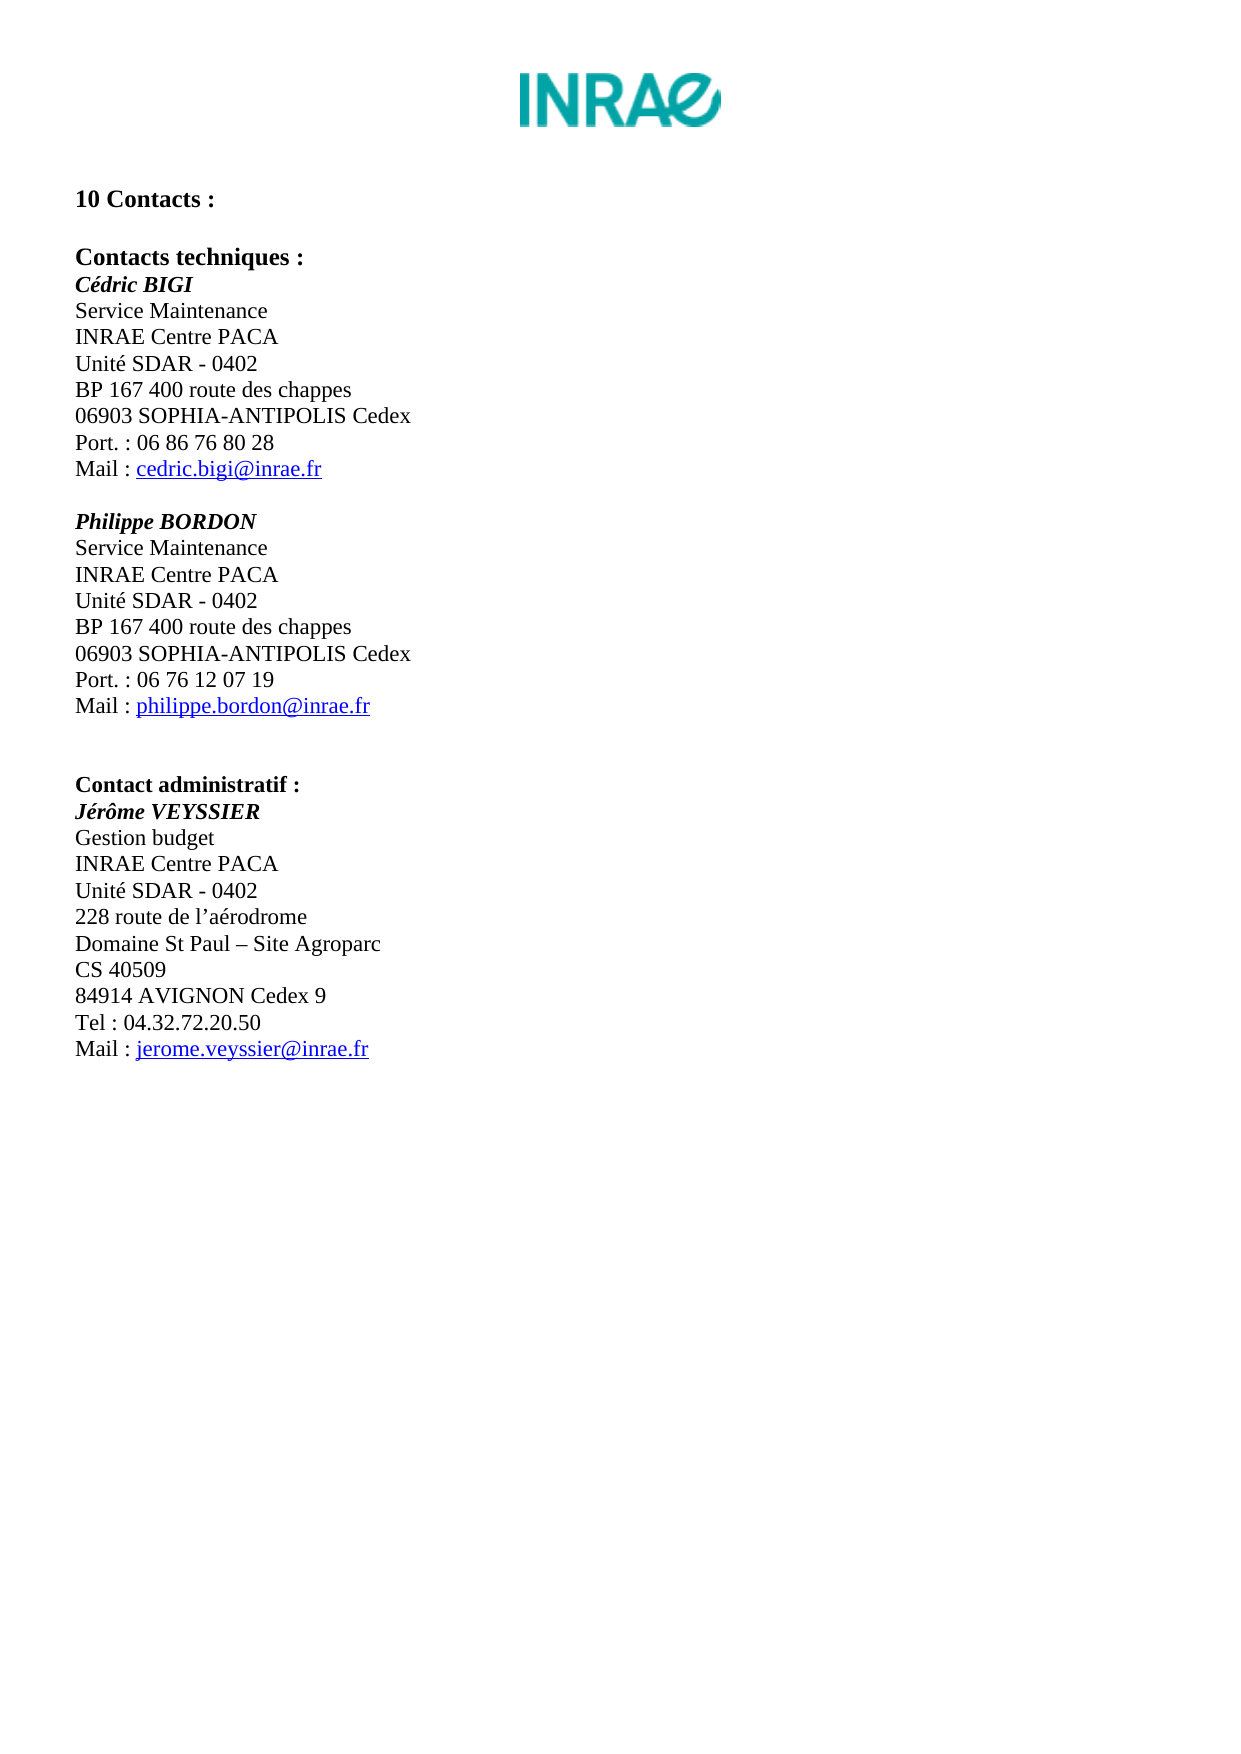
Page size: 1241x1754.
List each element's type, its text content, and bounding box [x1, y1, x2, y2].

text Service Maintenance [75, 297, 1165, 323]
text 228 route de l’aérodrome [75, 903, 1165, 929]
text Cédric BIGI [75, 271, 1165, 297]
text Mail : philippe.bordon@inrae.fr [75, 692, 1165, 719]
text Contact administratif : [75, 771, 1165, 798]
text 10 Contacts : [75, 184, 1165, 213]
text 84914 AVIGNON Cedex 9 [75, 982, 1165, 1009]
text Tel : 04.32.72.20.50 [75, 1009, 1165, 1035]
text Mail : cedric.bigi@inrae.fr [75, 455, 1165, 482]
text Mail : jerome.veyssier@inrae.fr [75, 1035, 1165, 1061]
text 06903 SOPHIA-ANTIPOLIS Cedex [75, 640, 1165, 666]
text Service Maintenance [75, 534, 1165, 561]
text Contacts techniques : [75, 242, 1165, 271]
text Unité SDAR - 0402 [75, 587, 1165, 613]
picture [520, 73, 721, 127]
text INRAE Centre PACA [75, 561, 1165, 587]
text INRAE Centre PACA [75, 323, 1165, 350]
text Unité SDAR - 0402 [75, 350, 1165, 376]
text Unité SDAR - 0402 [75, 877, 1165, 903]
text Gestion budget [75, 824, 1165, 851]
text CS 40509 [75, 956, 1165, 982]
text Jérôme VEYSSIER [75, 798, 1165, 824]
text 06903 SOPHIA-ANTIPOLIS Cedex [75, 402, 1165, 429]
text BP 167 400 route des chappes [75, 376, 1165, 402]
text Port. : 06 86 76 80 28 [75, 429, 1165, 455]
text BP 167 400 route des chappes [75, 613, 1165, 640]
text Domaine St Paul – Site Agroparc [75, 929, 1165, 956]
text Philippe BORDON [75, 508, 1165, 534]
text INRAE Centre PACA [75, 851, 1165, 877]
text Port. : 06 76 12 07 19 [75, 666, 1165, 692]
